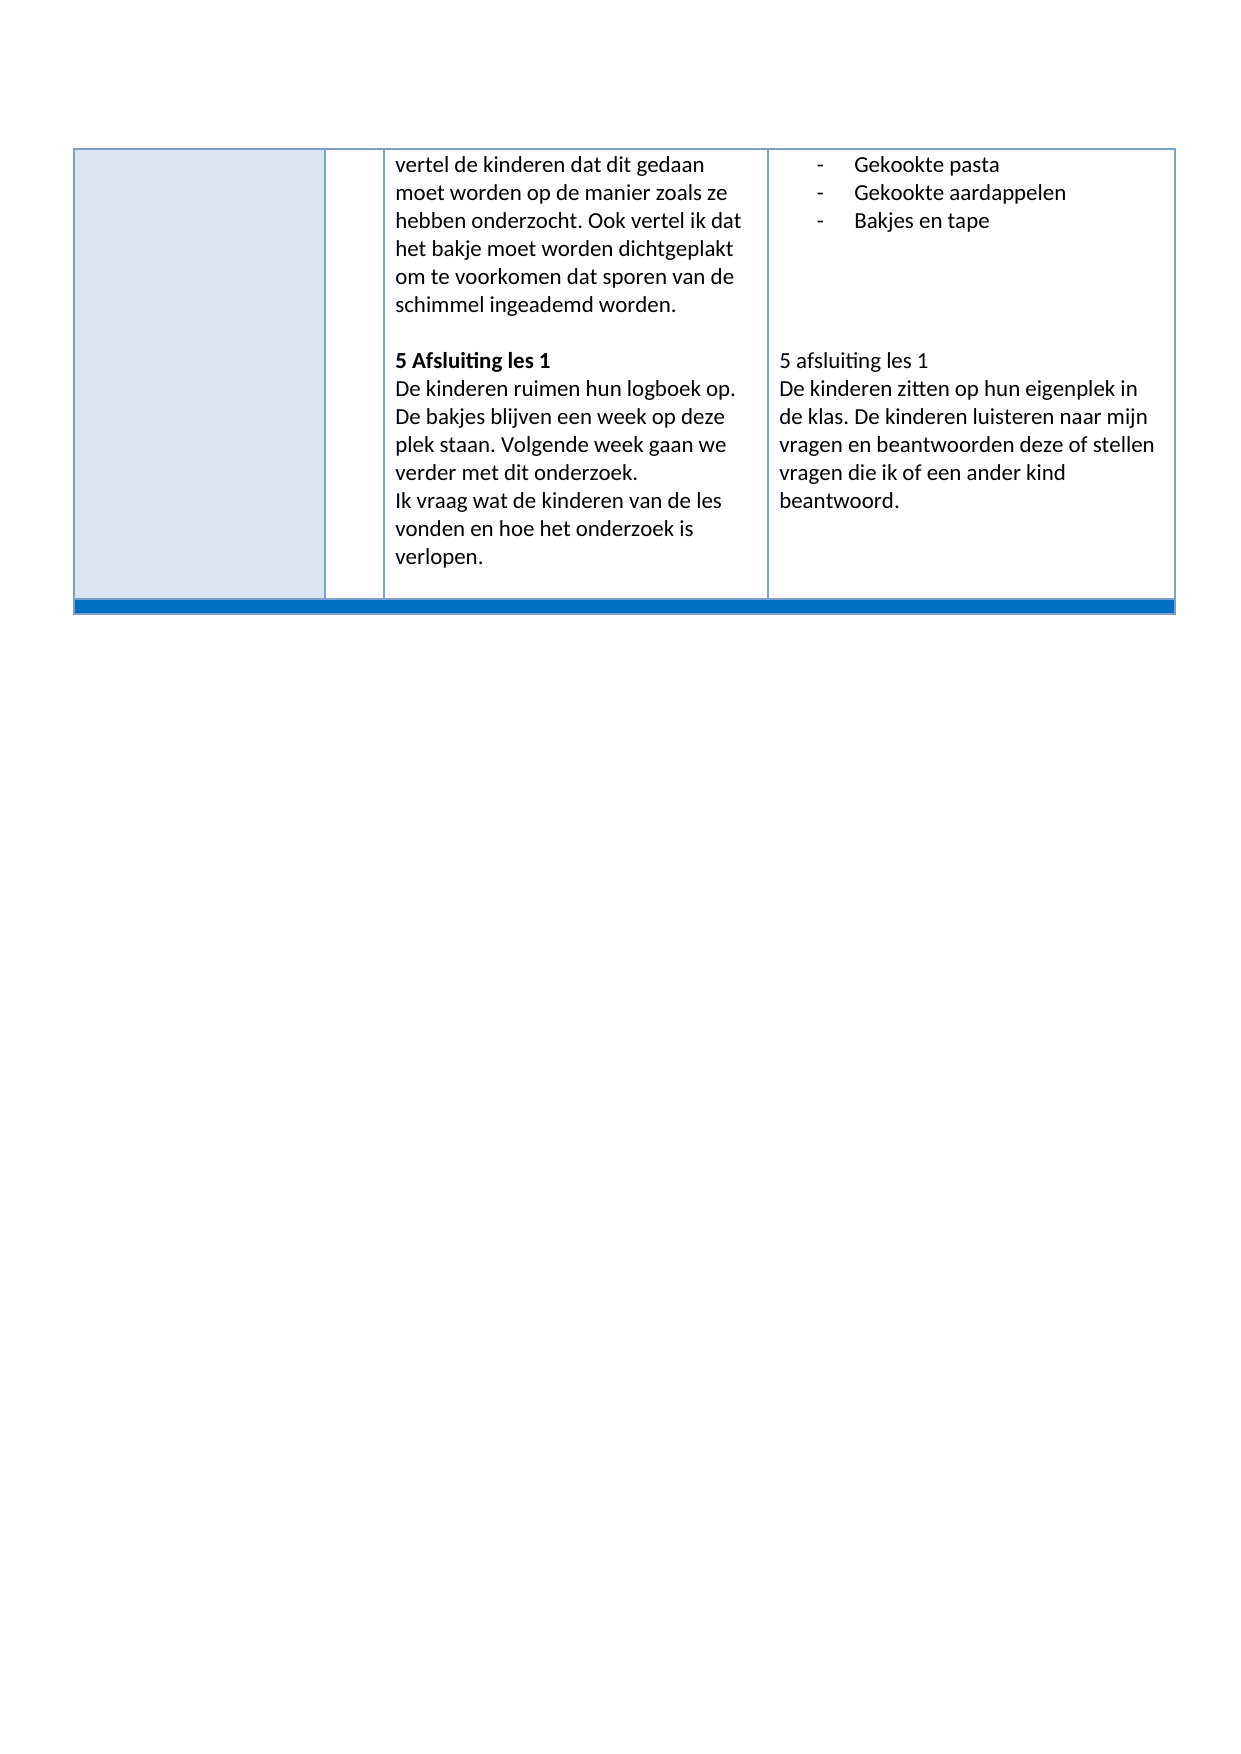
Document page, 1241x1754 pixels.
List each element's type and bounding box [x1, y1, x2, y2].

table_cell [75, 600, 1174, 613]
table_cell [75, 150, 324, 598]
